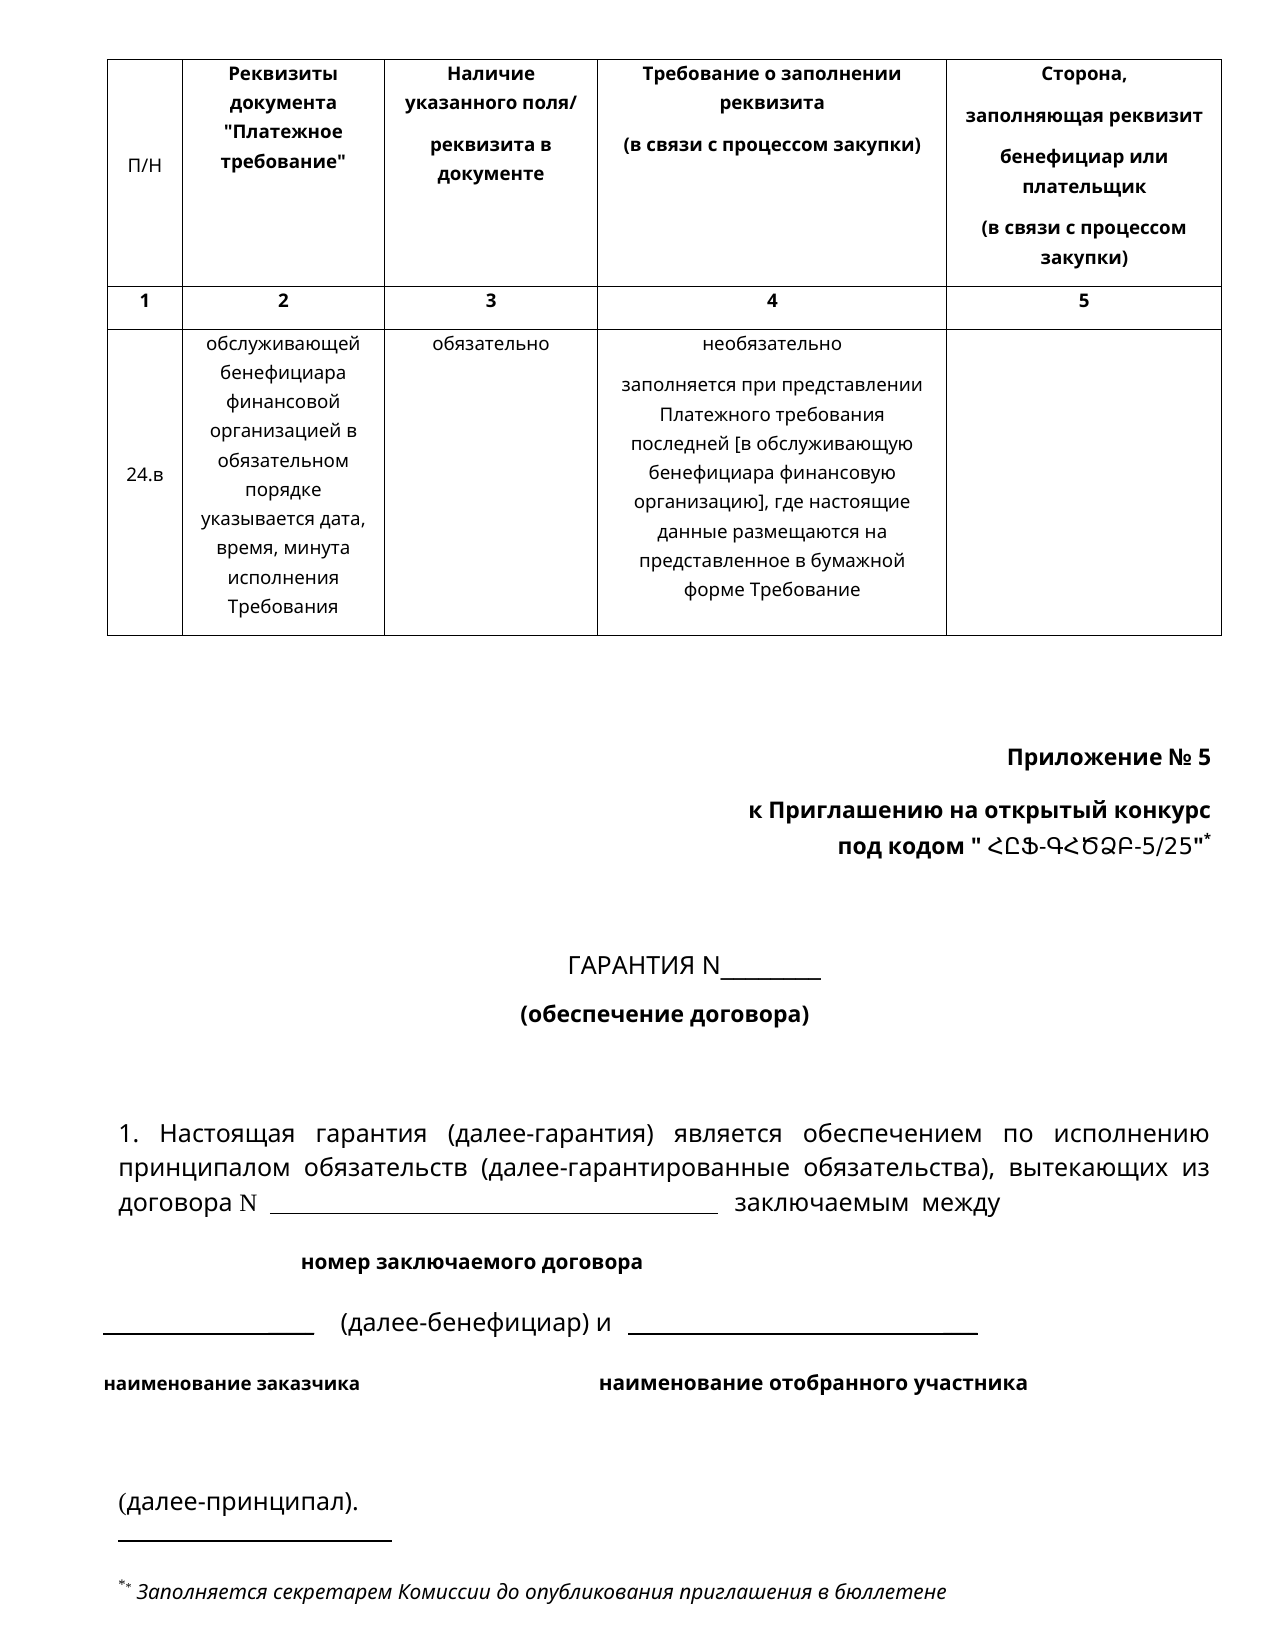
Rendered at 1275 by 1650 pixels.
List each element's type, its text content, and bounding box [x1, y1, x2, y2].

table_header П/Н [108, 60, 182, 286]
table_cell [947, 330, 1221, 635]
table_cell 2 [183, 287, 384, 329]
text 1. Настоящая гарантия (далее-гарантия) является обеспечением по исполнению принципалом обязательств (далее-гарантированные обязательства), вытекающих из договора N заключаемым между [118, 1116, 1211, 1218]
text _____ (далее-бенефициар) и ____ [103, 1305, 1211, 1339]
table_header Сторона, заполняющая реквизит бенефициар или плательщик (в связи с процессом закупки) [947, 60, 1221, 286]
text (обеспечение договора) [177, 998, 1152, 1029]
table_cell необязательно заполняется при представлении Платежного требования последней [в обслуживающую бенефициара финансовую организацию], где настоящие данные размещаются на представленное в бумажной форме Требование [598, 330, 946, 635]
table_header Требование о заполнении реквизита (в связи с процессом закупки) [598, 60, 946, 286]
text наименование заказчика наименование отобранного участника [103, 1368, 1211, 1397]
text ГАРАНТИЯ N________ [118, 948, 1211, 982]
table_cell 5 [947, 287, 1221, 329]
text Приложение № 5 [118, 741, 1211, 773]
text к Приглашению на открытый конкурс под кодом " ՀԸՖ-ԳՀԾՁԲ-5/25"* [118, 794, 1211, 861]
table_cell 3 [385, 287, 597, 329]
table_cell 1 [108, 287, 182, 329]
text номер заключаемого договора [118, 1247, 1211, 1276]
table_header Наличие указанного поля/ реквизита в документе [385, 60, 597, 286]
text (далее-принципал). [118, 1484, 1211, 1518]
table_cell 4 [598, 287, 946, 329]
table_cell обязательно [385, 330, 597, 635]
table_cell 24.в [108, 330, 182, 635]
table_cell обслуживающей бенефициара финансовой организацией в обязательном порядке указывается дата, время, минута исполнения Требования [183, 330, 384, 635]
table_header Реквизиты документа "Платежное требование" [183, 60, 384, 286]
